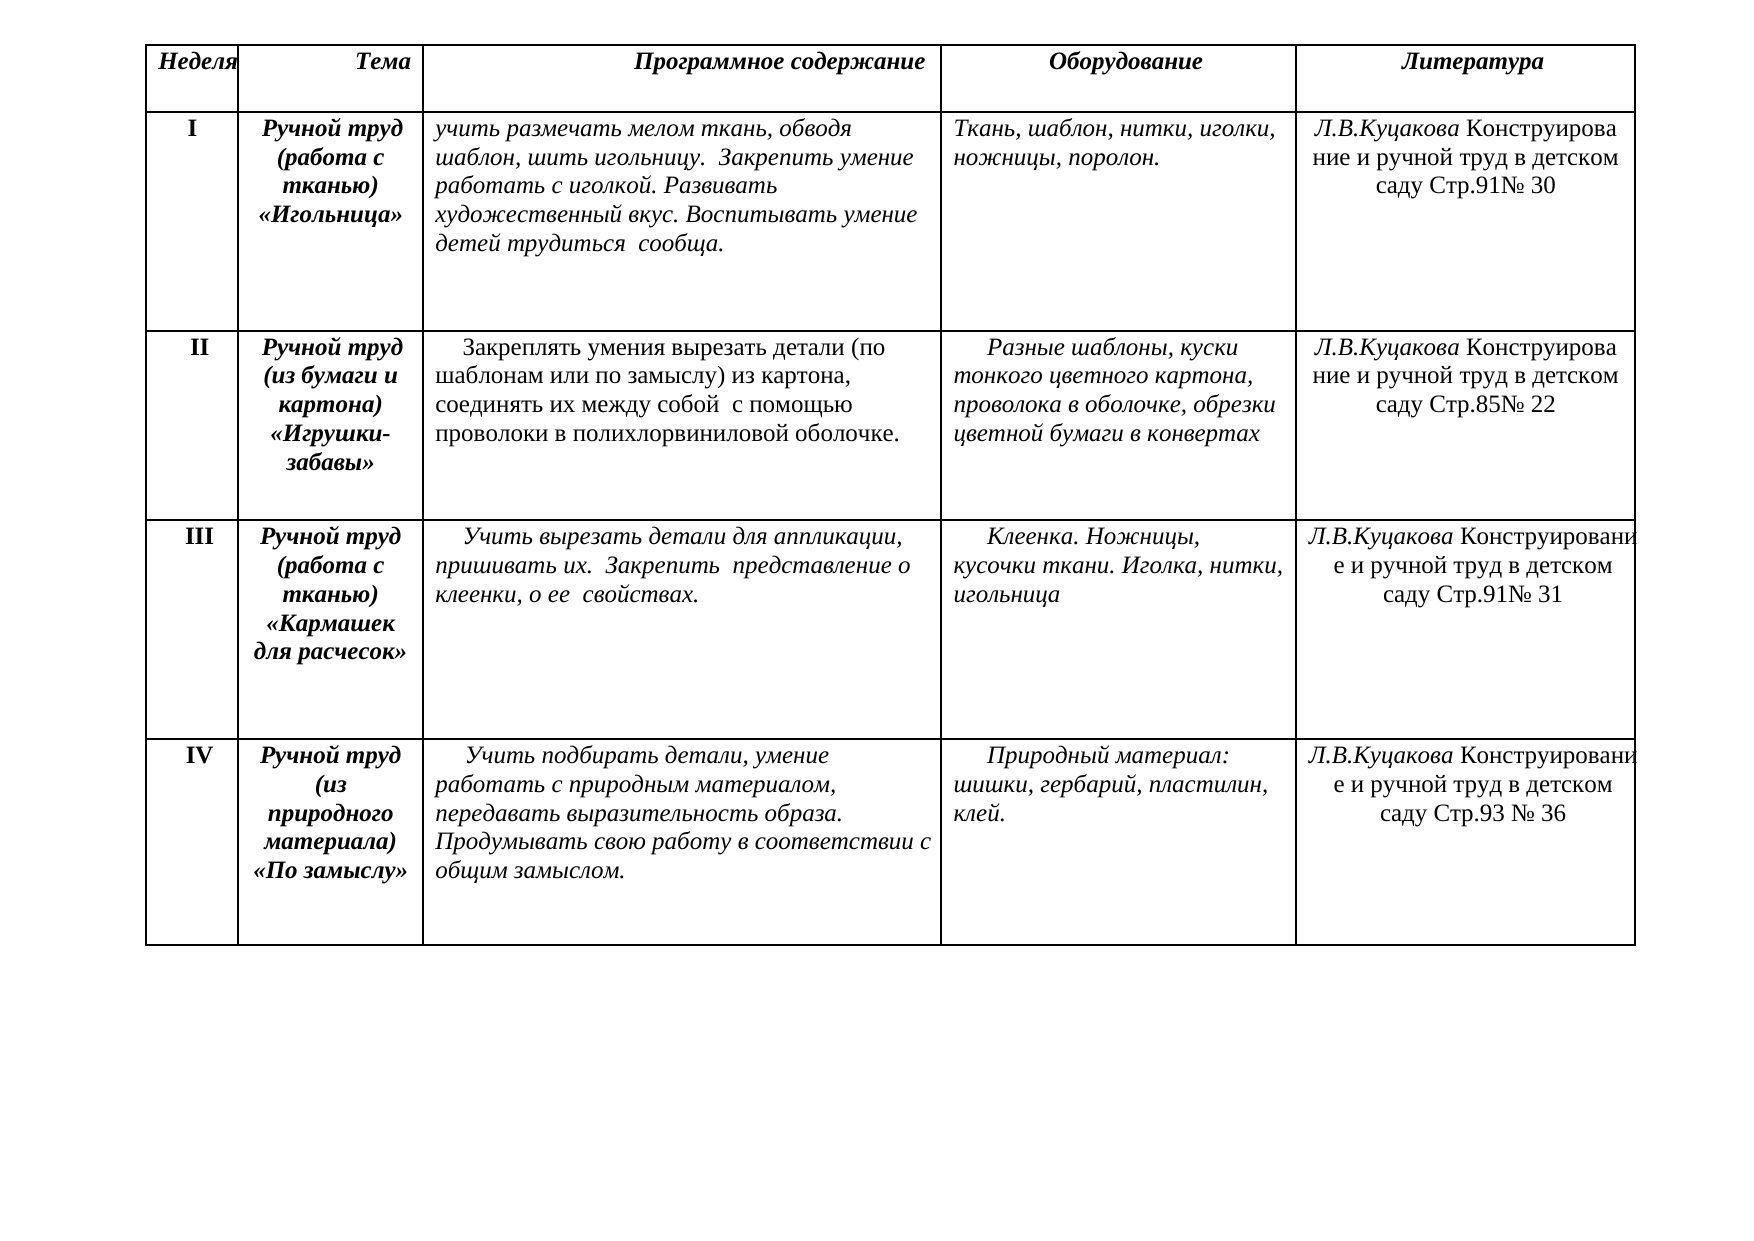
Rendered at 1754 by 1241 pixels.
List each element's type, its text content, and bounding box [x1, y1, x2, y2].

table_cell Закреплять умения вырезать детали (по шаблонам или по замыслу) из картона, соединять их между собой с помощью проволоки в полихлорвиниловой оболочке. [424, 332, 940, 519]
table_cell Разные шаблоны, куски тонкого цветного картона, проволока в оболочке, обрезки цветной бумаги в конвертах [942, 332, 1295, 519]
table_cell Природный материал: шишки, гербарий, пластилин, клей. [942, 740, 1295, 944]
table_cell Ручной труд (из природного материала) «По замыслу» [239, 740, 422, 944]
table_header Тема [239, 46, 422, 111]
table_header Неделя [147, 46, 237, 111]
table_header Программное содержание [424, 46, 940, 111]
table_header Литература [1297, 46, 1634, 111]
table_cell Ручной труд (из бумаги и картона) «Игрушки-забавы» [239, 332, 422, 519]
table_cell Клеенка. Ножницы, кусочки ткани. Иголка, нитки, игольница [942, 521, 1295, 738]
table_cell Л.В.Куцакова Конструирование и ручной труд в детском саду Стр.91№ 31 [1297, 521, 1634, 738]
table_cell Л.В.Куцакова Конструирование и ручной труд в детском саду Стр.91№ 30 [1297, 113, 1634, 330]
table_header Оборудование [942, 46, 1295, 111]
table_cell IV [147, 740, 237, 944]
table_cell Л.В.Куцакова Конструирование и ручной труд в детском саду Стр.93 № 36 [1297, 740, 1634, 944]
table_cell Ручной труд (работа с тканью) «Кармашек для расчесок» [239, 521, 422, 738]
table_cell Ткань, шаблон, нитки, иголки, ножницы, поролон. [942, 113, 1295, 330]
table_cell III [147, 521, 237, 738]
table_cell учить размечать мелом ткань, обводя шаблон, шить игольницу. Закрепить умение работать с иголкой. Развивать художественный вкус. Воспитывать умение детей трудиться сообща. [424, 113, 940, 330]
table_cell Учить вырезать детали для аппликации, пришивать их. Закрепить представление о клеенки, о ее свойствах. [424, 521, 940, 738]
table_cell Ручной труд (работа с тканью) «Игольница» [239, 113, 422, 330]
table_cell II [147, 332, 237, 519]
table_cell Учить подбирать детали, умение работать с природным материалом, передавать выразительность образа. Продумывать свою работу в соответствии с общим замыслом. [424, 740, 940, 944]
table_cell I [147, 113, 237, 330]
table_cell Л.В.Куцакова Конструирование и ручной труд в детском саду Стр.85№ 22 [1297, 332, 1634, 519]
